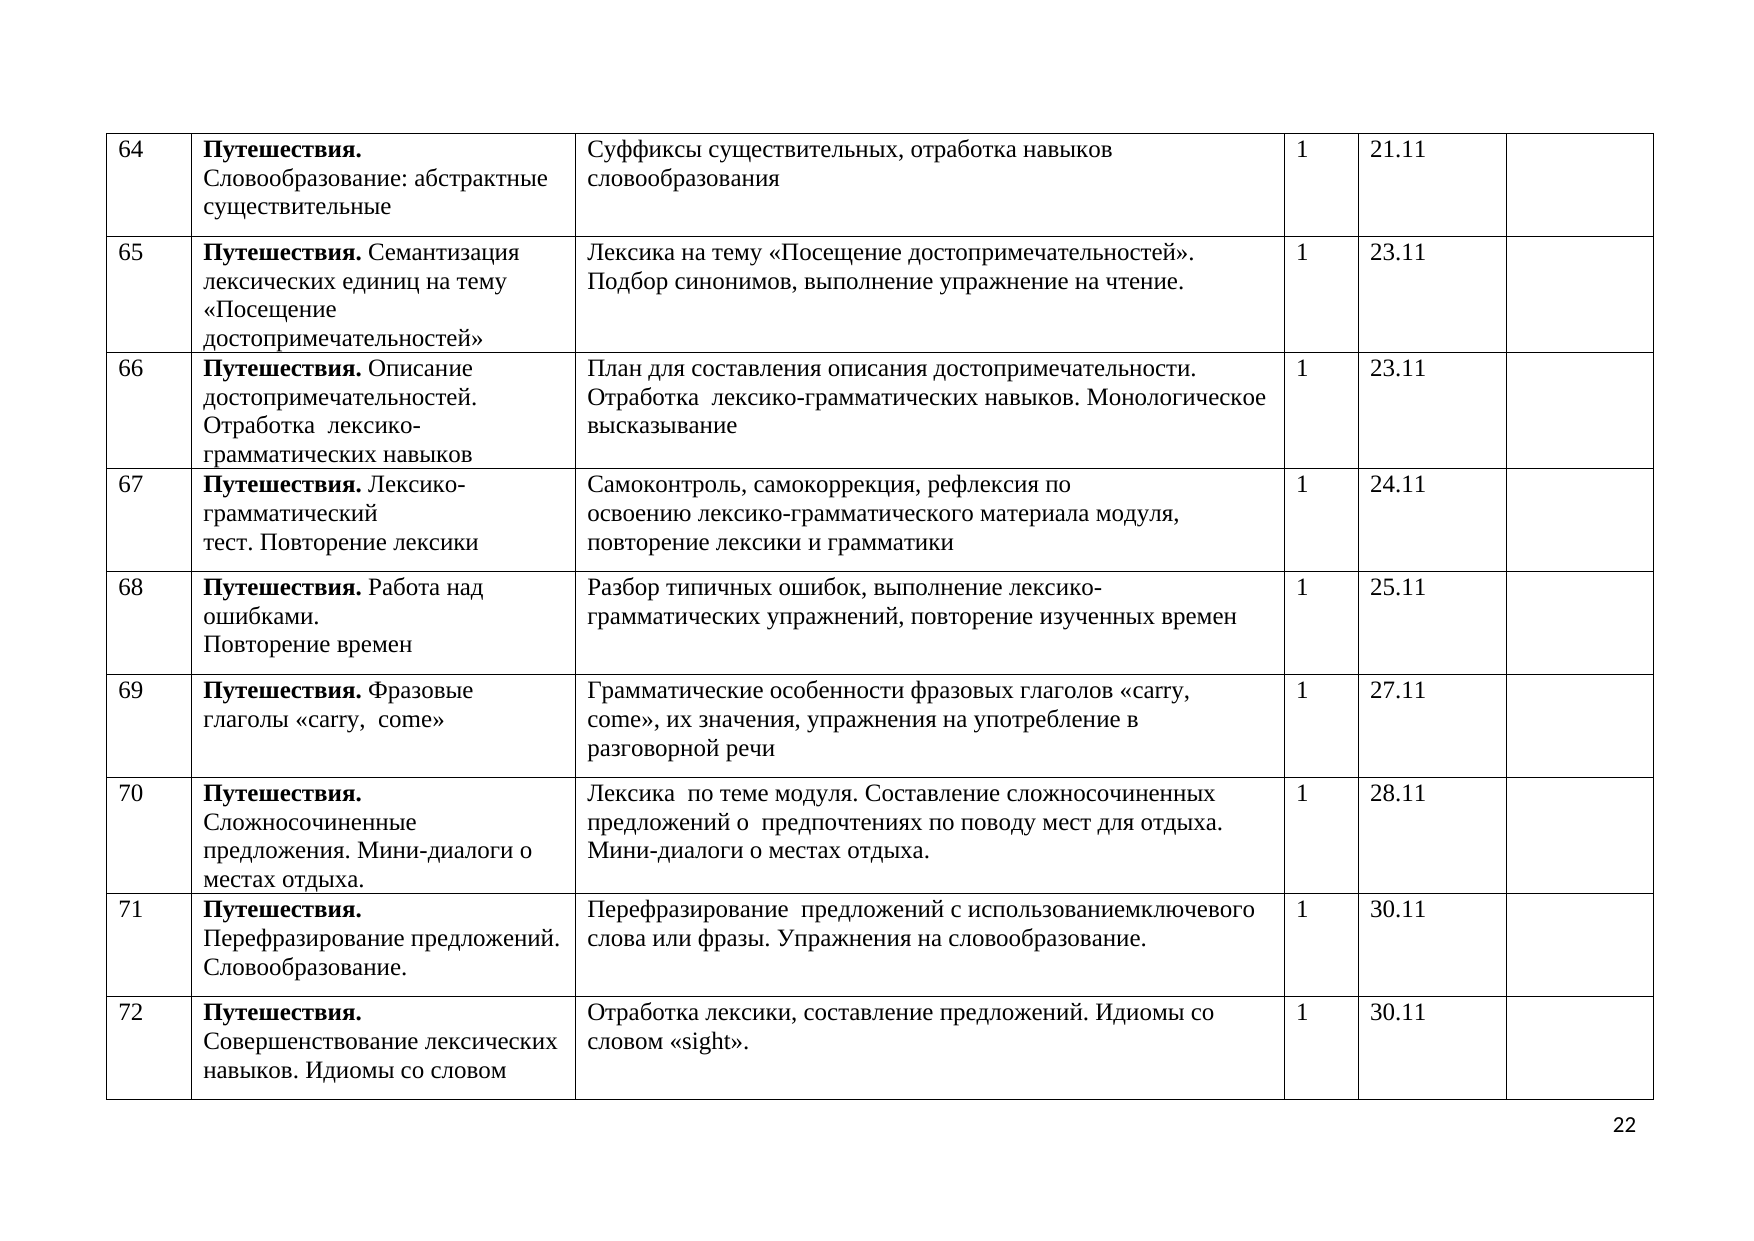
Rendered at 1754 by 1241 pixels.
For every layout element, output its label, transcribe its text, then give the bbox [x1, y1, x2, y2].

table_cell 27.11 [1359, 675, 1506, 777]
table_cell 65 [107, 237, 191, 352]
table_cell Грамматические особенности фразовых глаголов «carry, come», их значения, упражнения на употребление в разговорной речи [576, 675, 1284, 777]
table_cell 71 [107, 894, 191, 996]
table_cell Суффиксы существительных, отработка навыков словообразования [576, 134, 1284, 236]
table_cell 1 [1285, 237, 1358, 352]
table_cell 70 [107, 778, 191, 893]
table_cell 25.11 [1359, 572, 1506, 674]
table_cell 67 [107, 469, 191, 571]
table_cell 23.11 [1359, 237, 1506, 352]
table_cell 28.11 [1359, 778, 1506, 893]
table_cell 1 [1285, 353, 1358, 468]
table_cell [1507, 778, 1653, 893]
table_cell Перефразирование предложений с использованиемключевого слова или фразы. Упражнения на словообразование. [576, 894, 1284, 996]
table_cell Путешествия. Перефразирование предложений. Словообразование. [192, 894, 575, 996]
table_cell 64 [107, 134, 191, 236]
table_cell Путешествия. Работа над ошибками. Повторение времен [192, 572, 575, 674]
table_cell Путешествия. Сложносочиненные предложения. Мини-диалоги о местах отдыха. [192, 778, 575, 893]
table_cell [1507, 894, 1653, 996]
table_cell [1507, 134, 1653, 236]
table_cell 30.11 [1359, 894, 1506, 996]
table_cell [1507, 675, 1653, 777]
table_cell План для составления описания достопримечательности. Отработка лексико-грамматических навыков. Монологическое высказывание [576, 353, 1284, 468]
table_cell 1 [1285, 134, 1358, 236]
table_cell Путешествия. Описание достопримечательностей. Отработка лексико-грамматических навыков [192, 353, 575, 468]
table_cell 1 [1285, 997, 1358, 1099]
table_cell 21.11 [1359, 134, 1506, 236]
table_cell 1 [1285, 894, 1358, 996]
table_cell 1 [1285, 469, 1358, 571]
table_cell Самоконтроль, самокоррекция, рефлексия по освоению лексико-грамматического материала модуля, повторение лексики и грамматики [576, 469, 1284, 571]
table_cell [1507, 353, 1653, 468]
table_cell 1 [1285, 778, 1358, 893]
table_cell Путешествия. Фразовые глаголы «carry, come» [192, 675, 575, 777]
table_cell Путешествия. Словообразование: абстрактные существительные [192, 134, 575, 236]
table_cell 1 [1285, 675, 1358, 777]
table_cell [1507, 997, 1653, 1099]
table_cell 23.11 [1359, 353, 1506, 468]
table_cell 66 [107, 353, 191, 468]
table_cell [1507, 237, 1653, 352]
table_cell 30.11 [1359, 997, 1506, 1099]
table_cell Лексика на тему «Посещение достопримечательностей». Подбор синонимов, выполнение упражнение на чтение. [576, 237, 1284, 352]
table_cell Путешествия. Лексико-грамматический тест. Повторение лексики [192, 469, 575, 571]
table_cell Разбор типичных ошибок, выполнение лексико-грамматических упражнений, повторение изученных времен [576, 572, 1284, 674]
table_cell 68 [107, 572, 191, 674]
table_cell [1507, 469, 1653, 571]
table_cell 24.11 [1359, 469, 1506, 571]
table_cell 69 [107, 675, 191, 777]
table_cell [1507, 572, 1653, 674]
table_cell 1 [1285, 572, 1358, 674]
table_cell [576, 997, 1284, 1099]
table_cell 72 [107, 997, 191, 1099]
table_cell Лексика по теме модуля. Составление сложносочиненных предложений о предпочтениях по поводу мест для отдыха. Мини-диалоги о местах отдыха. [576, 778, 1284, 893]
table_cell Путешествия. Семантизация лексических единиц на тему «Посещение достопримечательностей» [192, 237, 575, 352]
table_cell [192, 997, 575, 1099]
